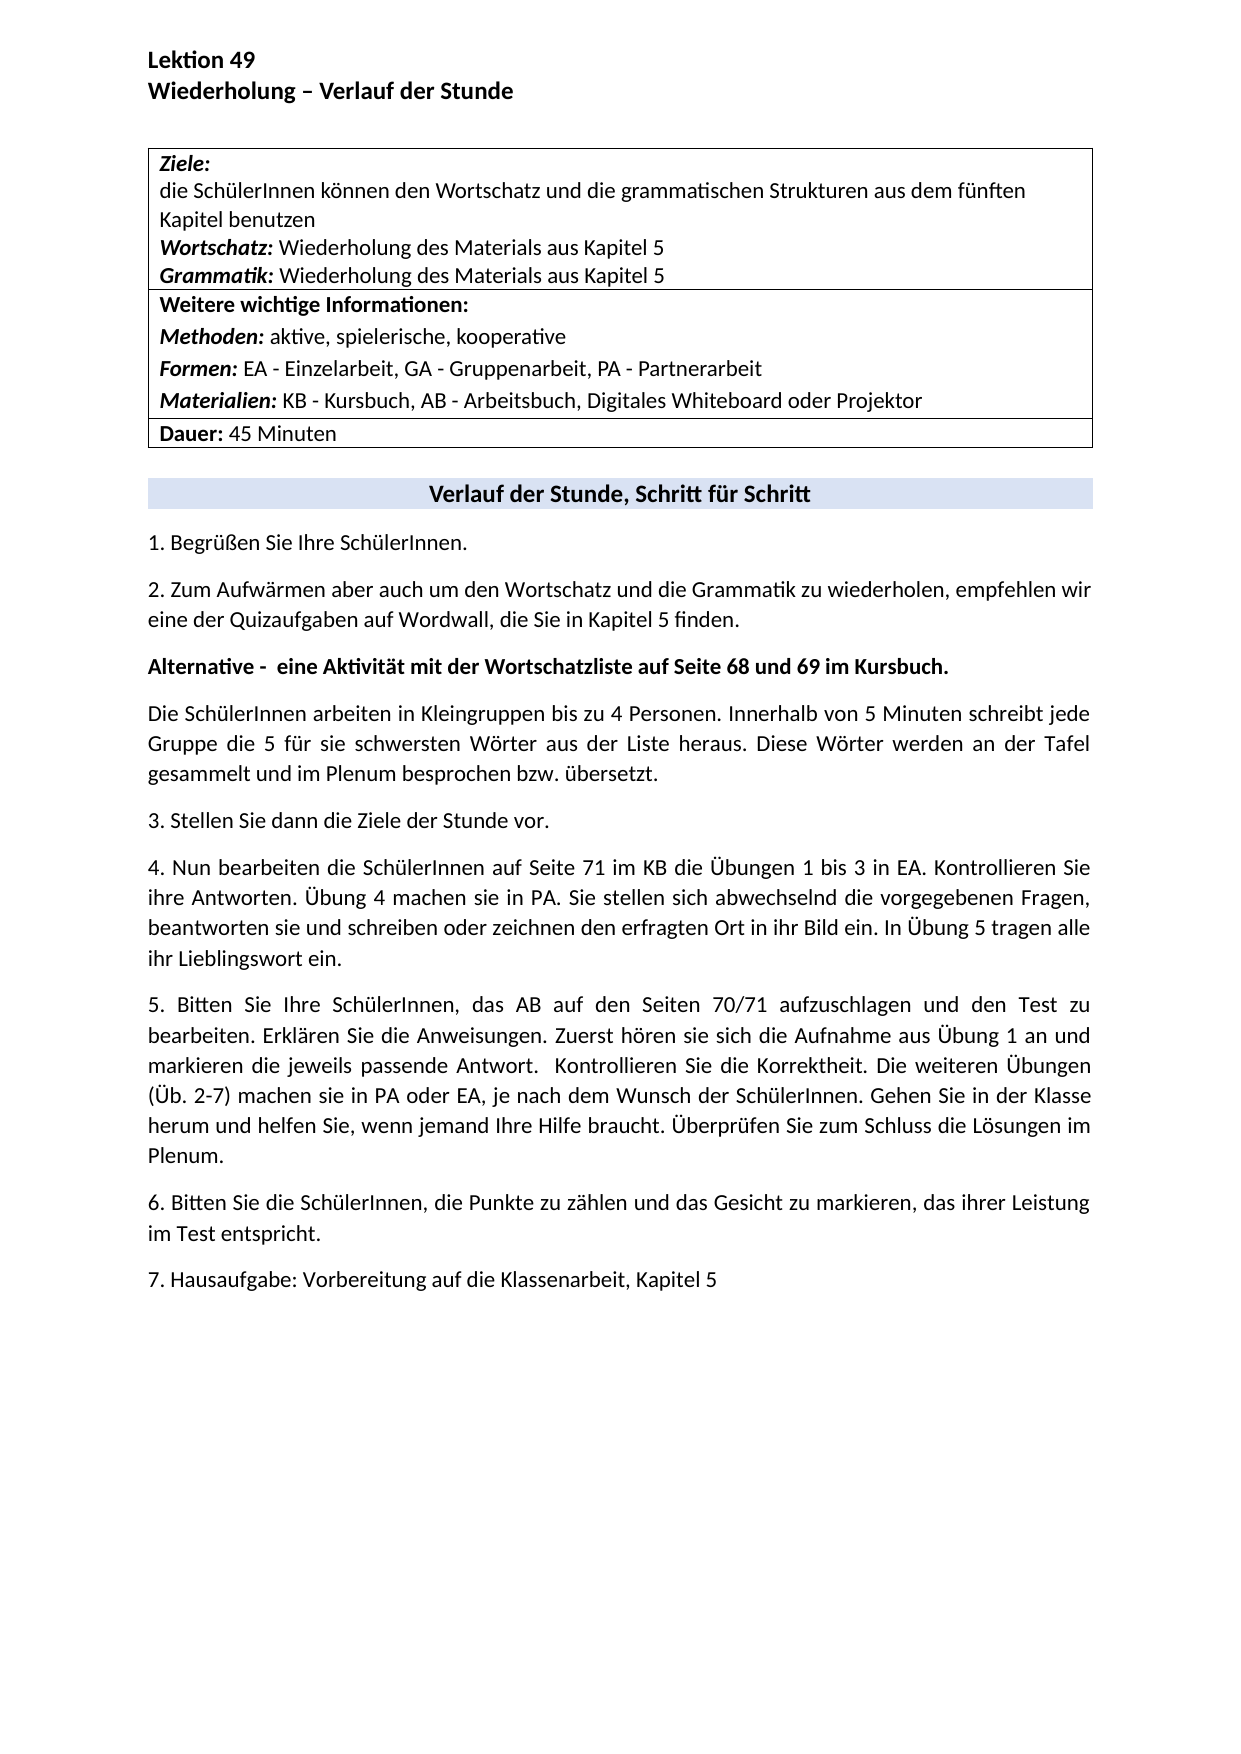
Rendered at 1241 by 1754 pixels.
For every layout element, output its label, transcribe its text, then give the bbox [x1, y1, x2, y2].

text Die SchülerInnen arbeiten in Kleingruppen bis zu 4 Personen. Innerhalb von 5 Minuten schreibt jede Gruppe die 5 für sie schwersten Wörter aus der Liste heraus. Diese Wörter werden an der Tafel gesammelt und im Plenum besprochen bzw. übersetzt. [148, 699, 1093, 787]
text 6. Bitten Sie die SchülerInnen, die Punkte zu zählen und das Gesicht zu markieren, das ihrer Leistung im Test entspricht. [148, 1188, 1093, 1247]
table_cell Dauer: 45 Minuten [149, 419, 1092, 447]
text 5. Bitten Sie Ihre SchülerInnen, das AB auf den Seiten 70/71 aufzuschlagen und den Test zu bearbeiten. Erklären Sie die Anweisungen. Zuerst hören sie sich die Aufnahme aus Übung 1 an und markieren die jeweils passende Antwort. Kontrollieren Sie die Korrektheit. Die weiteren Übungen (Üb. 2-7) machen sie in PA oder EA, je nach dem Wunsch der SchülerInnen. Gehen Sie in der Klasse herum und helfen Sie, wenn jemand Ihre Hilfe braucht. Überprüfen Sie zum Schluss die Lösungen im Plenum. [148, 991, 1093, 1170]
text Verlauf der Stunde, Schritt für Schritt [148, 478, 1093, 509]
table_header Ziele: die SchülerInnen können den Wortschatz und die grammatischen Strukturen aus dem fünften Kapitel benutzen Wortschatz: Wiederholung des Materials aus Kapitel 5 Grammatik: Wiederholung des Materials aus Kapitel 5 [149, 149, 1092, 289]
text 2. Zum Aufwärmen aber auch um den Wortschatz und die Grammatik zu wiederholen, empfehlen wir eine der Quizaufgaben auf Wordwall, die Sie in Kapitel 5 finden. [148, 575, 1093, 633]
text Alternative - eine Aktivität mit der Wortschatzliste auf Seite 68 und 69 im Kursbuch. [148, 652, 1093, 680]
table_cell Weitere wichtige Informationen: Methoden: aktive, spielerische, kooperative Formen: EA - Einzelarbeit, GA - Gruppenarbeit, PA - Partnerarbeit Materialien: KB - Kursbuch, AB - Arbeitsbuch, Digitales Whiteboard oder Projektor [149, 290, 1092, 418]
text 3. Stellen Sie dann die Ziele der Stunde vor. [148, 806, 1093, 834]
text 7. Hausaufgabe: Vorbereitung auf die Klassenarbeit, Kapitel 5 [148, 1266, 1093, 1294]
text 1. Begrüßen Sie Ihre SchülerInnen. [148, 528, 1093, 556]
text 4. Nun bearbeiten die SchülerInnen auf Seite 71 im KB die Übungen 1 bis 3 in EA. Kontrollieren Sie ihre Antworten. Übung 4 machen sie in PA. Sie stellen sich abwechselnd die vorgegebenen Fragen, beantworten sie und schreiben oder zeichnen den erfragten Ort in ihr Bild ein. In Übung 5 tragen alle ihr Lieblingswort ein. [148, 853, 1093, 972]
